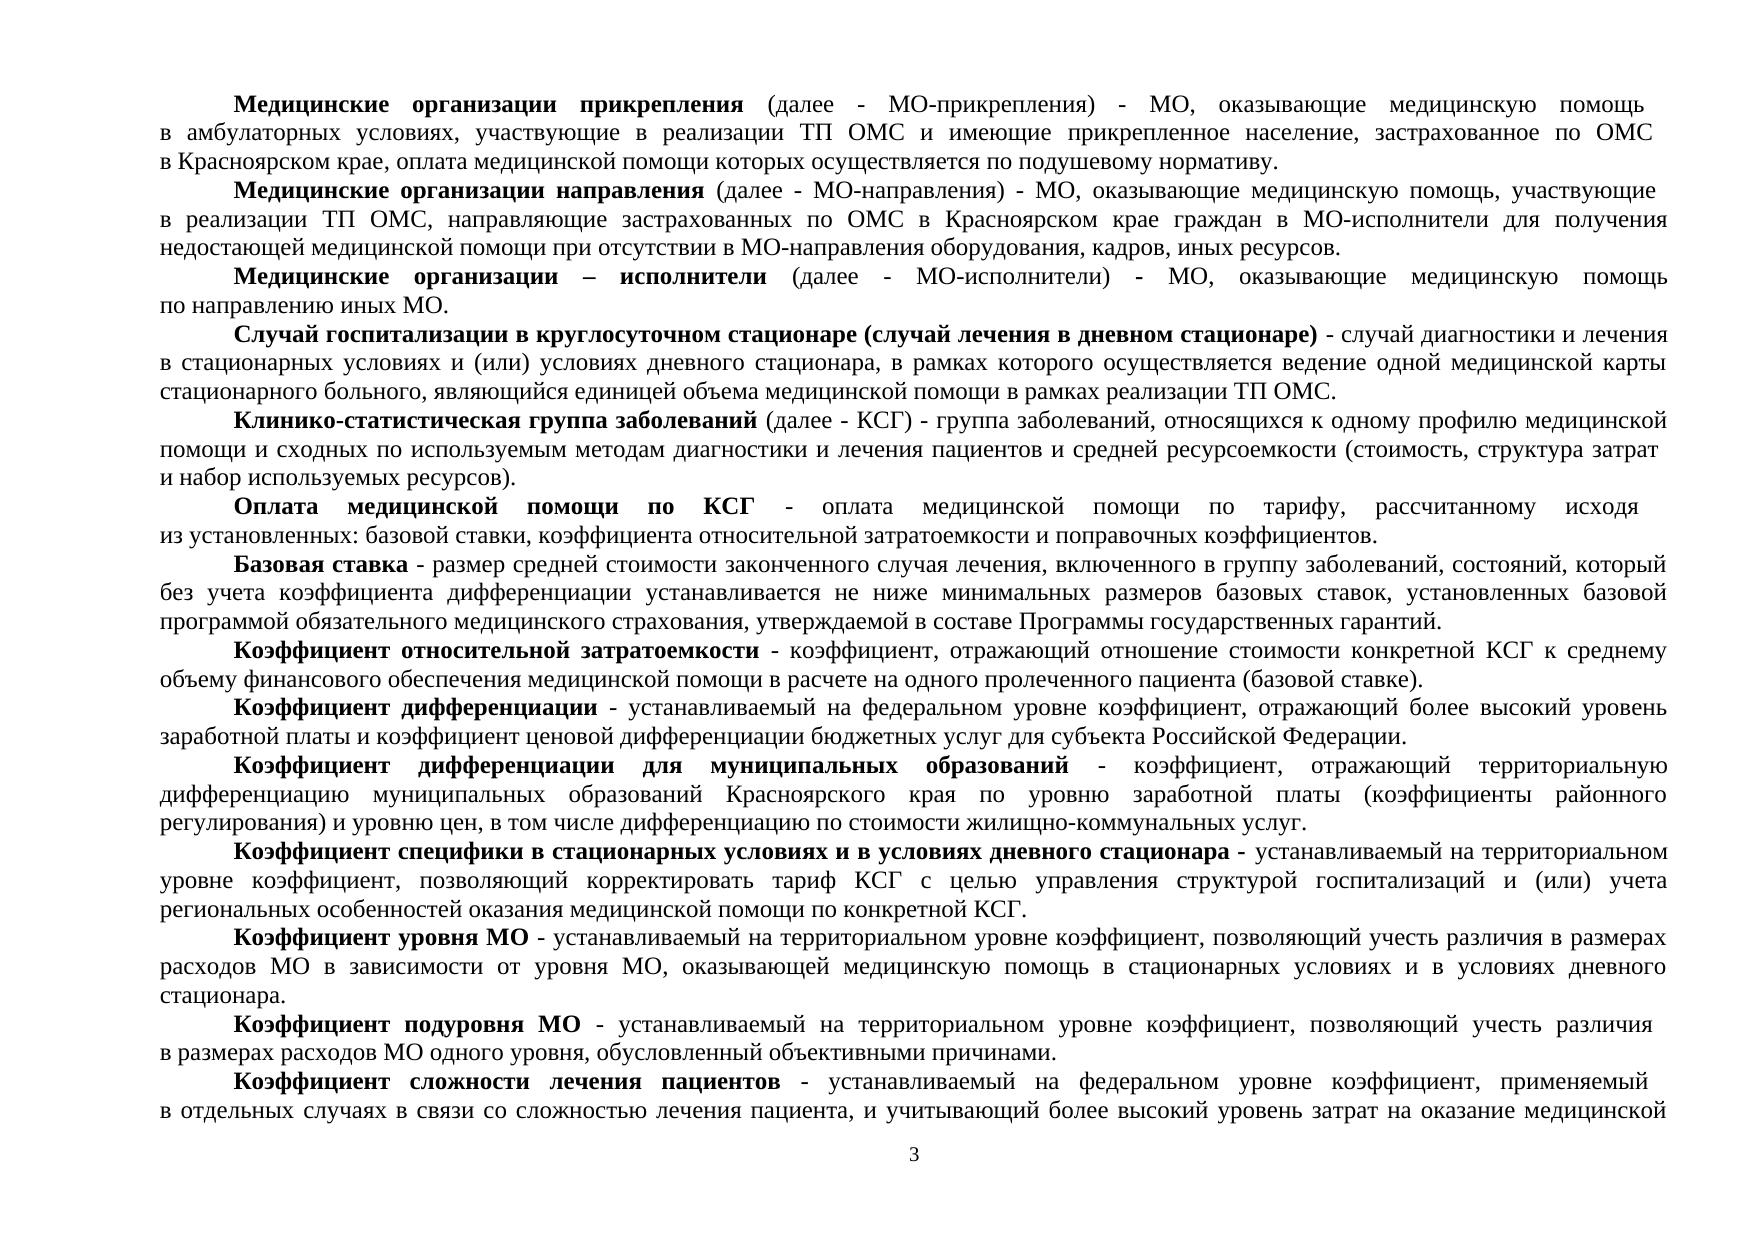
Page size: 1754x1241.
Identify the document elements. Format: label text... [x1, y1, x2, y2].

text Клинико-статистическая группа заболеваний (далее - КСГ) - группа заболеваний, относящихся к одному профилю медицинской помощи и сходных по используемым методам диагностики и лечения пациентов и средней ресурсоемкости (стоимость, структура затрат и набор используемых ресурсов). [159, 405, 1668, 491]
text Случай госпитализации в круглосуточном стационаре (случай лечения в дневном стационаре) - случай диагностики и лечения в стационарных условиях и (или) условиях дневного стационара, в рамках которого осуществляется ведение одной медицинской карты стационарного больного, являющийся единицей объема медицинской помощи в рамках реализации ТП ОМС. [159, 319, 1668, 405]
text Коэффициент уровня МО - устанавливаемый на территориальном уровне коэффициент, позволяющий учесть различия в размерах расходов МО в зависимости от уровня МО, оказывающей медицинскую помощь в стационарных условиях и в условиях дневного стационара. [159, 922, 1668, 1009]
text Коэффициент дифференциации для муниципальных образований - коэффициент, отражающий территориальную дифференциацию муниципальных образований Красноярского края по уровню заработной платы (коэффициенты районного регулирования) и уровню цен, в том числе дифференциацию по стоимости жилищно-коммунальных услуг. [159, 750, 1668, 836]
text Коэффициент относительной затратоемкости - коэффициент, отражающий отношение стоимости конкретной КСГ к среднему объему финансового обеспечения медицинской помощи в расчете на одного пролеченного пациента (базовой ставке). [159, 635, 1668, 692]
text Коэффициент специфики в стационарных условиях и в условиях дневного стационара - устанавливаемый на территориальном уровне коэффициент, позволяющий корректировать тариф КСГ с целью управления структурой госпитализаций и (или) учета региональных особенностей оказания медицинской помощи по конкретной КСГ. [159, 836, 1668, 922]
text Коэффициент подуровня МО - устанавливаемый на территориальном уровне коэффициент, позволяющий учесть различия в размерах расходов МО одного уровня, обусловленный объективными причинами. [159, 1009, 1668, 1066]
text Медицинские организации направления (далее - МО-направления) - МО, оказывающие медицинскую помощь, участвующие в реализации ТП ОМС, направляющие застрахованных по ОМС в Красноярском крае граждан в МО-исполнители для получения недостающей медицинской помощи при отсутствии в МО-направления оборудования, кадров, иных ресурсов. [159, 175, 1668, 261]
text Оплата медицинской помощи по КСГ - оплата медицинской помощи по тарифу, рассчитанному исходя из установленных: базовой ставки, коэффициента относительной затратоемкости и поправочных коэффициентов. [159, 491, 1668, 549]
text Базовая ставка - размер средней стоимости законченного случая лечения, включенного в группу заболеваний, состояний, который без учета коэффициента дифференциации устанавливается не ниже минимальных размеров базовых ставок, установленных базовой программой обязательного медицинского страхования, утверждаемой в составе Программы государственных гарантий. [159, 549, 1668, 635]
text Медицинские организации – исполнители (далее - МО-исполнители) - МО, оказывающие медицинскую помощь по направлению иных МО. [159, 261, 1668, 319]
text Медицинские организации прикрепления (далее - МО-прикрепления) - МО, оказывающие медицинскую помощь в амбулаторных условиях, участвующие в реализации ТП ОМС и имеющие прикрепленное население, застрахованное по ОМС в Красноярском крае, оплата медицинской помощи которых осуществляется по подушевому нормативу. [159, 89, 1668, 175]
text Коэффициент дифференциации - устанавливаемый на федеральном уровне коэффициент, отражающий более высокий уровень заработной платы и коэффициент ценовой дифференциации бюджетных услуг для субъекта Российской Федерации. [159, 692, 1668, 750]
